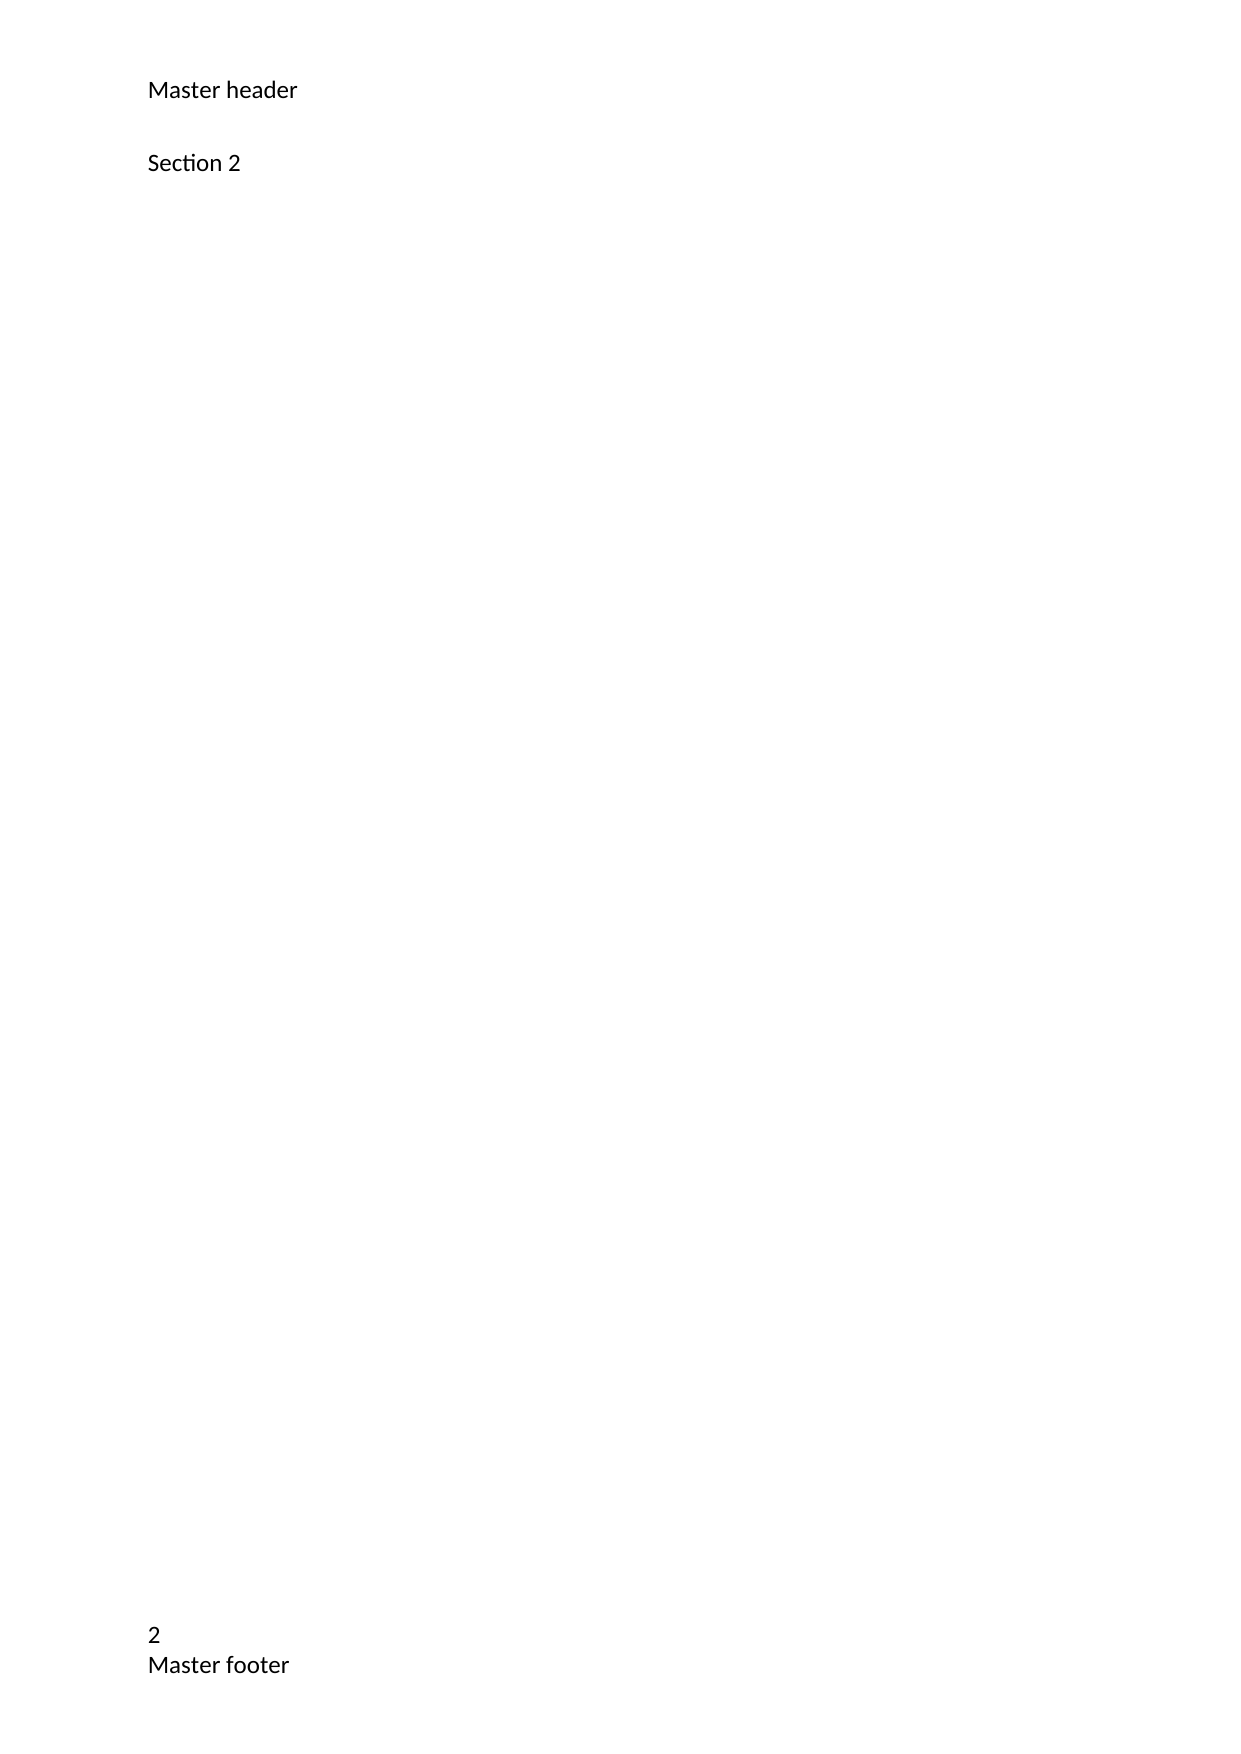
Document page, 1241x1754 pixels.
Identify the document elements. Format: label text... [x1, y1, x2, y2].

text Section 2 [148, 148, 1093, 178]
